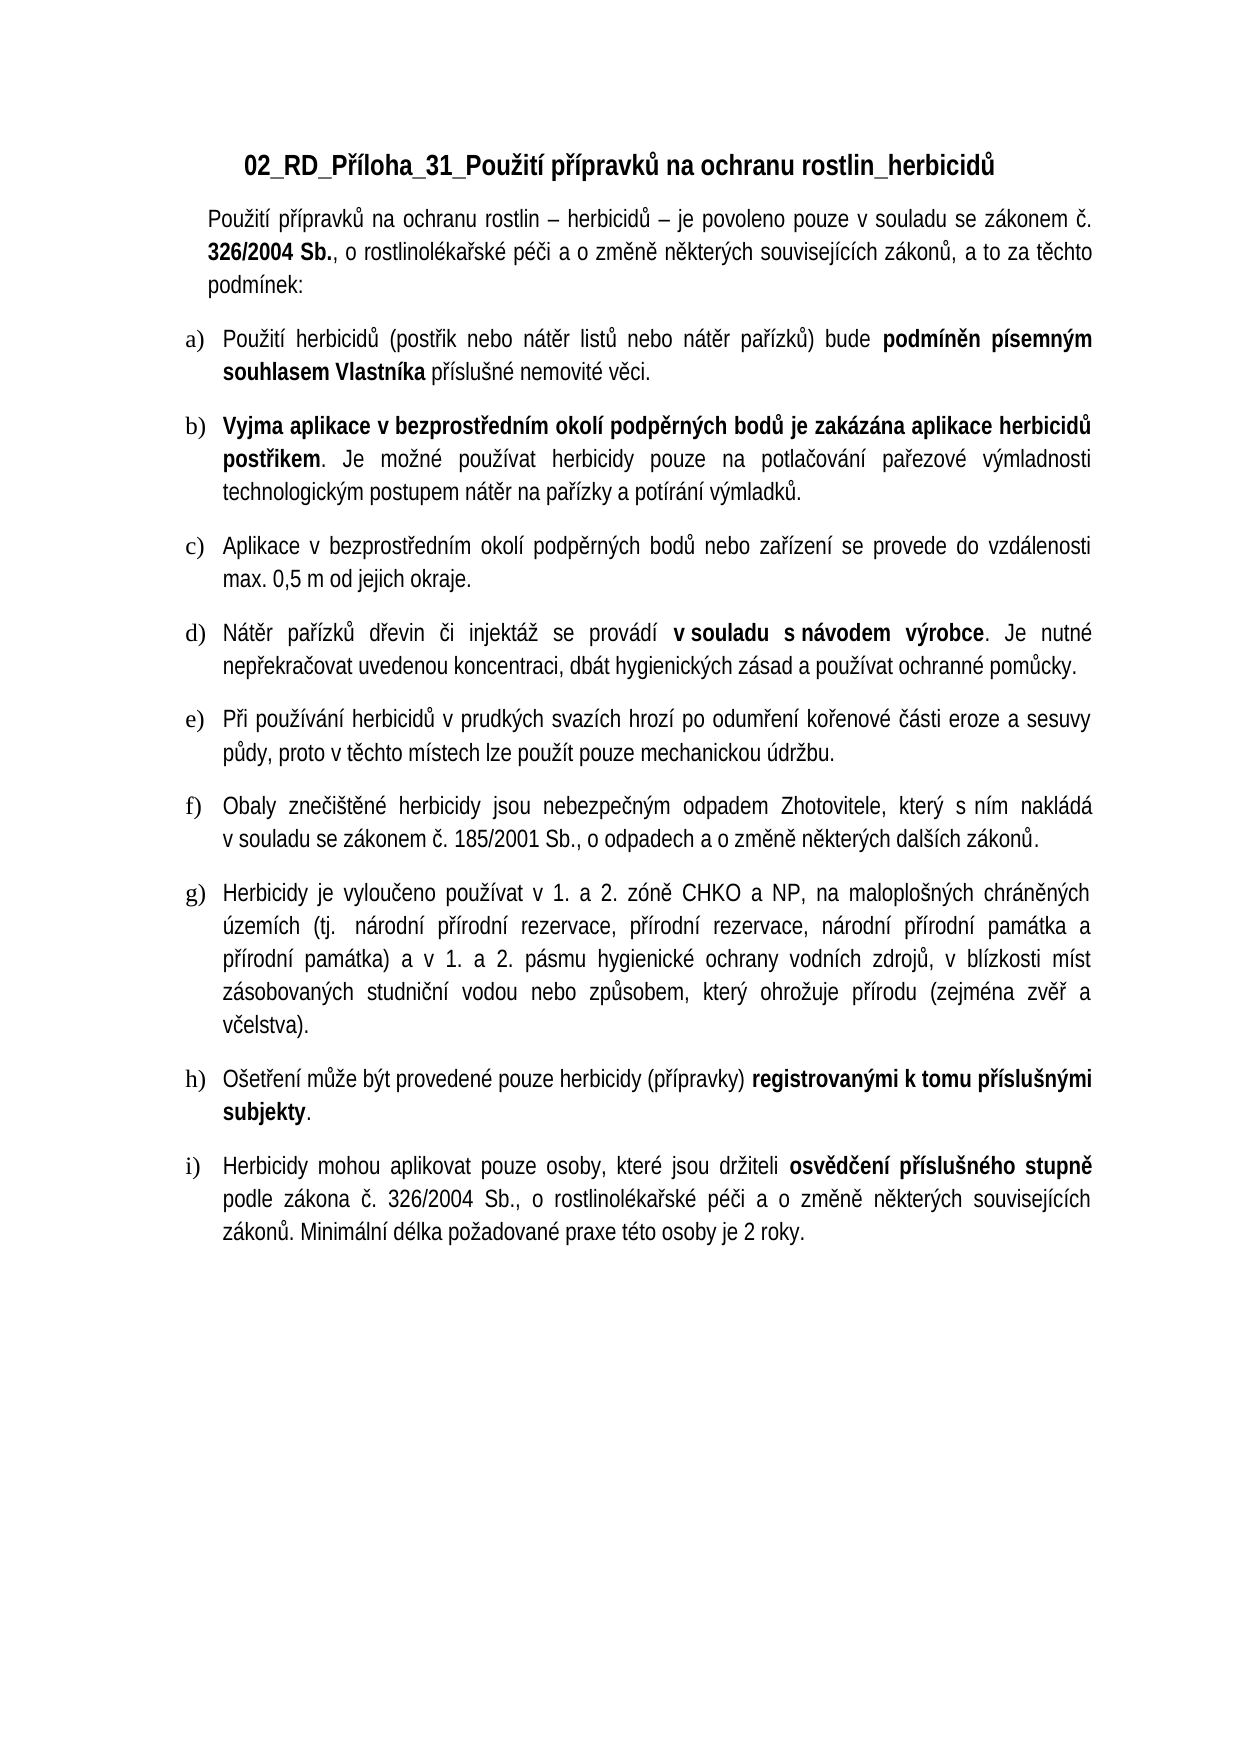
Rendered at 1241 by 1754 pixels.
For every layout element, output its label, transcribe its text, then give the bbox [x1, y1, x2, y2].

text Vyjma aplikace v bezprostředním okolí podpěrných bodů je zakázána aplikace herbicidů postřikem. Je možné používat herbicidy pouze na potlačování pařezové výmladnosti technologickým postupem nátěr na pařízky a potírání výmladků. [185, 411, 1093, 506]
text Herbicidy je vyloučeno používat v 1. a 2. zóně CHKO a NP, na maloplošných chráněných územích (tj. národní přírodní rezervace, přírodní rezervace, národní přírodní památka a přírodní památka) a v 1. a 2. pásmu hygienické ochrany vodních zdrojů, v blízkosti míst zásobovaných studniční vodou nebo způsobem, který ohrožuje přírodu (zejména zvěř a včelstva). [185, 878, 1093, 1039]
text Herbicidy mohou aplikovat pouze osoby, které jsou držiteli osvědčení příslušného stupně podle zákona č. 326/2004 Sb., o rostlinolékařské péči a o změně některých souvisejících zákonů. Minimální délka požadované praxe této osoby je 2 roky. [185, 1151, 1093, 1245]
text Nátěr pařízků dřevin či injektáž se provádí v souladu s návodem výrobce. Je nutné nepřekračovat uvedenou koncentraci, dbát hygienických zásad a používat ochranné pomůcky. [185, 618, 1093, 679]
text Aplikace v bezprostředním okolí podpěrných bodů nebo zařízení se provede do vzdálenosti max. 0,5 m od jejich okraje. [185, 531, 1093, 592]
text Při používání herbicidů v prudkých svazích hrozí po odumření kořenové části eroze a sesuvy půdy, proto v těchto místech lze použít pouze mechanickou údržbu. [185, 704, 1093, 766]
text Použití přípravků na ochranu rostlin – herbicidů – je povoleno pouze v souladu se zákonem č. 326/2004 Sb., o rostlinolékařské péči a o změně některých souvisejících zákonů, a to za těchto podmínek: [208, 204, 1093, 299]
list Použití herbicidů (postřik nebo nátěr listů nebo nátěr pařízků) bude podmíněn písemným souhlasem Vlastníka příslušné nemovité věci. [185, 324, 1093, 386]
text Ošetření může být provedené pouze herbicidy (přípravky) registrovanými k tomu příslušnými subjekty. [185, 1064, 1093, 1126]
text Obaly znečištěné herbicidy jsou nebezpečným odpadem Zhotovitele, který s ním nakládá v souladu se zákonem č. 185/2001 Sb., o odpadech a o změně některých dalších zákonů. [185, 791, 1093, 853]
text 02_RD_Příloha_31_Použití přípravků na ochranu rostlin_herbicidů [148, 148, 1093, 181]
